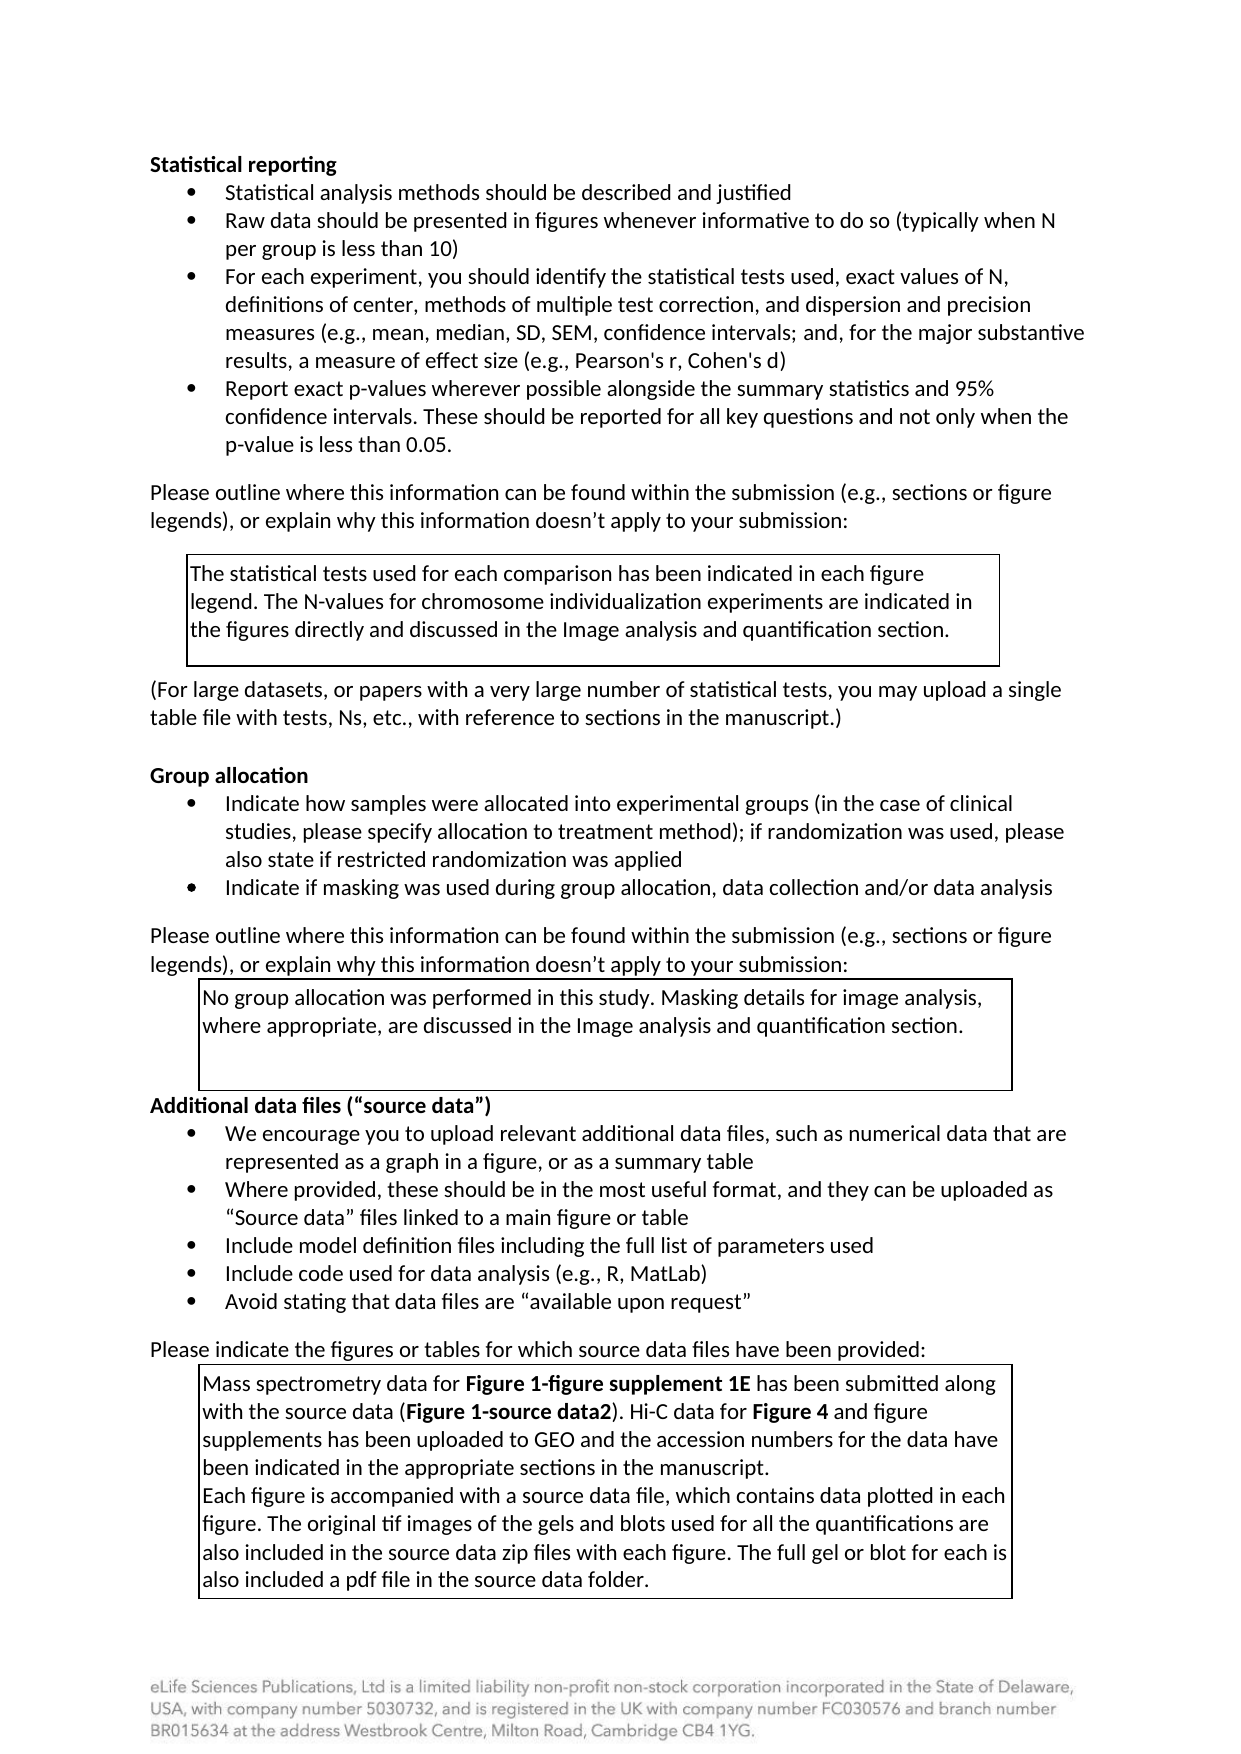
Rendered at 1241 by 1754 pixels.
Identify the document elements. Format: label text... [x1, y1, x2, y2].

list Include code used for data analysis (e.g., R, MatLab) [187, 1259, 1090, 1287]
list Include model definition files including the full list of parameters used [187, 1231, 1090, 1259]
list We encourage you to upload relevant additional data files, such as numerical data that are represented as a graph in a figure, or as a summary table [187, 1119, 1090, 1175]
list Indicate how samples were allocated into experimental groups (in the case of clinical studies, please specify allocation to treatment method); if randomization was used, please also state if restricted randomization was applied [187, 789, 1090, 873]
list Statistical analysis methods should be described and justified [187, 178, 1090, 206]
text Each figure is accompanied with a source data file, which contains data plotted in each figure. The original tif images of the gels and blots used for all the quantifications are also included in the source data zip files with each figure. The full gel or blot for each is also included a pdf file in the source data folder. [200, 1482, 1011, 1596]
picture [0, 1635, 1241, 1754]
list Avoid stating that data files are “available upon request” [187, 1287, 1090, 1315]
text Statistical reporting [150, 150, 1090, 178]
text Mass spectrometry data for Figure 1-figure supplement 1E has been submitted along with the source data (Figure 1-source data2). Hi-C data for Figure 4 and figure supplements has been uploaded to GEO and the accession numbers for the data have been indicated in the appropriate sections in the manuscript. [200, 1367, 1011, 1482]
text Additional data files (“source data”) [150, 1008, 1090, 1119]
text The statistical tests used for each comparison has been indicated in each figure legend. The N-values for chromosome individualization experiments are indicated in the figures directly and discussed in the Image analysis and quantification section. [188, 557, 999, 646]
text Group allocation [150, 761, 1090, 789]
list Report exact p-values wherever possible alongside the summary statistics and 95% confidence intervals. These should be reported for all key questions and not only when the p-value is less than 0.05. [187, 374, 1090, 458]
text Please indicate the figures or tables for which source data files have been provided: [150, 1336, 1090, 1364]
text (For large datasets, or papers with a very large number of statistical tests, you may upload a single table file with tests, Ns, etc., with reference to sections in the manuscript.) [150, 675, 1090, 731]
list Where provided, these should be in the most useful format, and they can be uploaded as “Source data” files linked to a main figure or table [187, 1175, 1090, 1231]
list Indicate if masking was used during group allocation, data collection and/or data analysis [187, 873, 1090, 901]
list For each experiment, you should identify the statistical tests used, exact values of N, definitions of center, methods of multiple test correction, and dispersion and precision measures (e.g., mean, median, SD, SEM, confidence intervals; and, for the major substantive results, a measure of effect size (e.g., Pearson's r, Cohen's d) [187, 262, 1090, 374]
list Raw data should be presented in figures whenever informative to do so (typically when N per group is less than 10) [187, 206, 1090, 262]
text No group allocation was performed in this study. Masking details for image analysis, where appropriate, are discussed in the Image analysis and quantification section. [200, 981, 1011, 1042]
